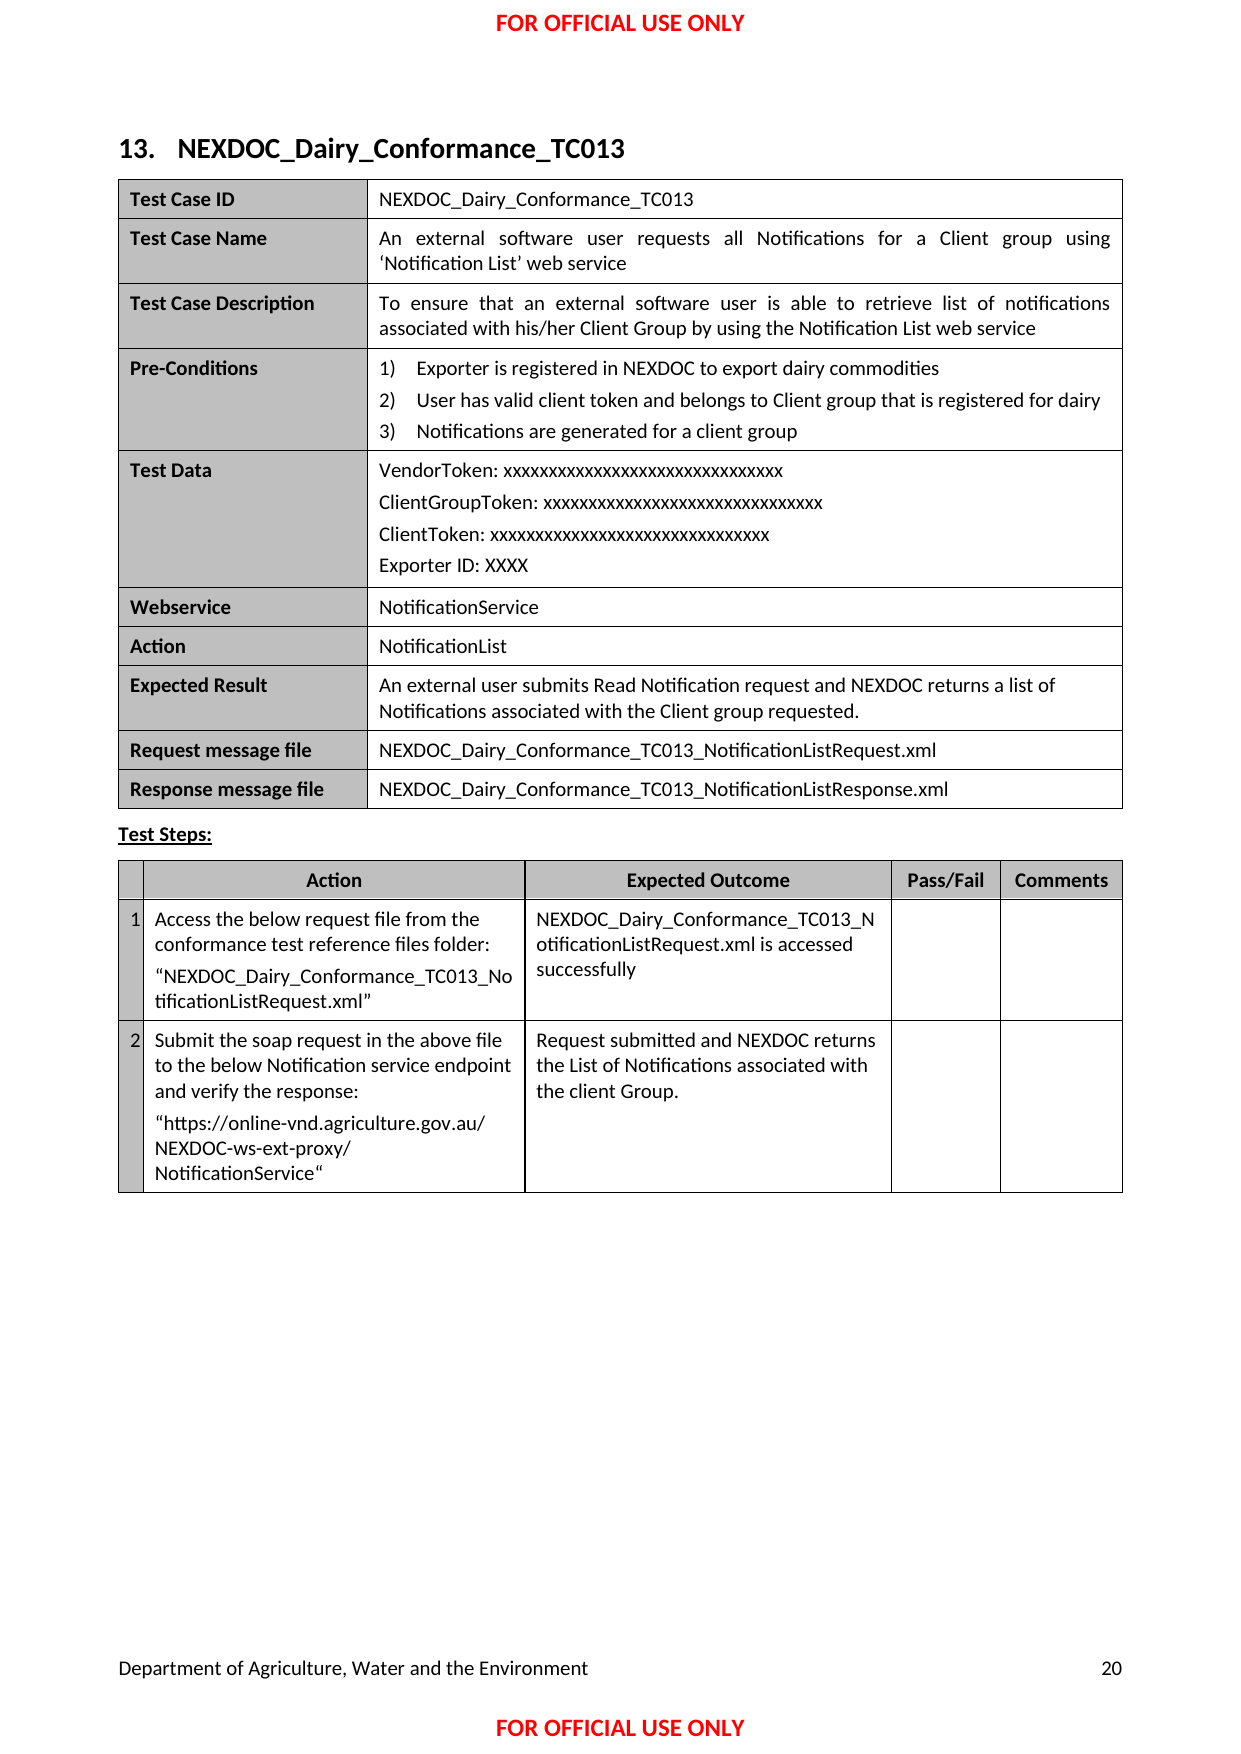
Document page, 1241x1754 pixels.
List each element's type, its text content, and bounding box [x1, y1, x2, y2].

table_cell Response message file [119, 770, 367, 808]
table_cell NEXDOC_Dairy_Conformance_TC013_NotificationListRequest.xml is accessed successfully [526, 900, 891, 1020]
table_cell Pre-Conditions [119, 349, 367, 450]
table_header Test Case ID [119, 180, 367, 218]
table_header NEXDOC_Dairy_Conformance_TC013 [368, 180, 1122, 218]
table_cell Webservice [119, 588, 367, 626]
table_cell NotificationList [368, 627, 1122, 665]
table_header [119, 861, 143, 898]
table_cell Test Case Description [119, 284, 367, 348]
table_header Pass/Fail [892, 861, 1000, 898]
table_cell [1001, 900, 1122, 1020]
table_cell An external software user requests all Notifications for a Client group using ‘Notification List’ web service [368, 219, 1122, 283]
table_cell 2 [119, 1021, 143, 1192]
table_cell Access the below request file from the conformance test reference files folder: “NEXDOC_Dairy_Conformance_TC013_NotificationListRequest.xml” [144, 900, 524, 1020]
table_cell Test Case Name [119, 219, 367, 283]
table_cell Test Data [119, 451, 367, 587]
table_cell Action [119, 627, 367, 665]
table_cell Exporter is registered in NEXDOC to export dairy commodities User has valid client token and belongs to Client group that is registered for dairy Notifications are generated for a client group [368, 349, 1122, 450]
table_cell Request message file [119, 731, 367, 769]
subtitle NEXDOC_Dairy_Conformance_TC013 [118, 131, 1122, 166]
table_cell Expected Result [119, 666, 367, 730]
table_cell An external user submits Read Notification request and NEXDOC returns a list of Notifications associated with the Client group requested. [368, 666, 1122, 730]
table_cell NEXDOC_Dairy_Conformance_TC013_NotificationListResponse.xml [368, 770, 1122, 808]
table_cell NotificationService [368, 588, 1122, 626]
table_cell NEXDOC_Dairy_Conformance_TC013_NotificationListRequest.xml [368, 731, 1122, 769]
text Test Steps: [118, 822, 1122, 847]
table_cell To ensure that an external software user is able to retrieve list of notifications associated with his/her Client Group by using the Notification List web service [368, 284, 1122, 348]
table_cell [892, 900, 1000, 1020]
table_header Comments [1001, 861, 1122, 898]
table_header Expected Outcome [526, 861, 891, 898]
table_cell Request submitted and NEXDOC returns the List of Notifications associated with the client Group. [526, 1021, 891, 1192]
table_cell [1001, 1021, 1122, 1192]
table_cell VendorToken: xxxxxxxxxxxxxxxxxxxxxxxxxxxxxxx ClientGroupToken: xxxxxxxxxxxxxxxxxxxxxxxxxxxxxxx ClientToken: xxxxxxxxxxxxxxxxxxxxxxxxxxxxxxx Exporter ID: XXXX [368, 451, 1122, 587]
table_cell [892, 1021, 1000, 1192]
table_cell 1 [119, 900, 143, 1020]
table_header Action [144, 861, 524, 898]
table_cell Submit the soap request in the above file to the below Notification service endpoint and verify the response: “https://online-vnd.agriculture.gov.au/NEXDOC-ws-ext-proxy/NotificationService“ [144, 1021, 524, 1192]
